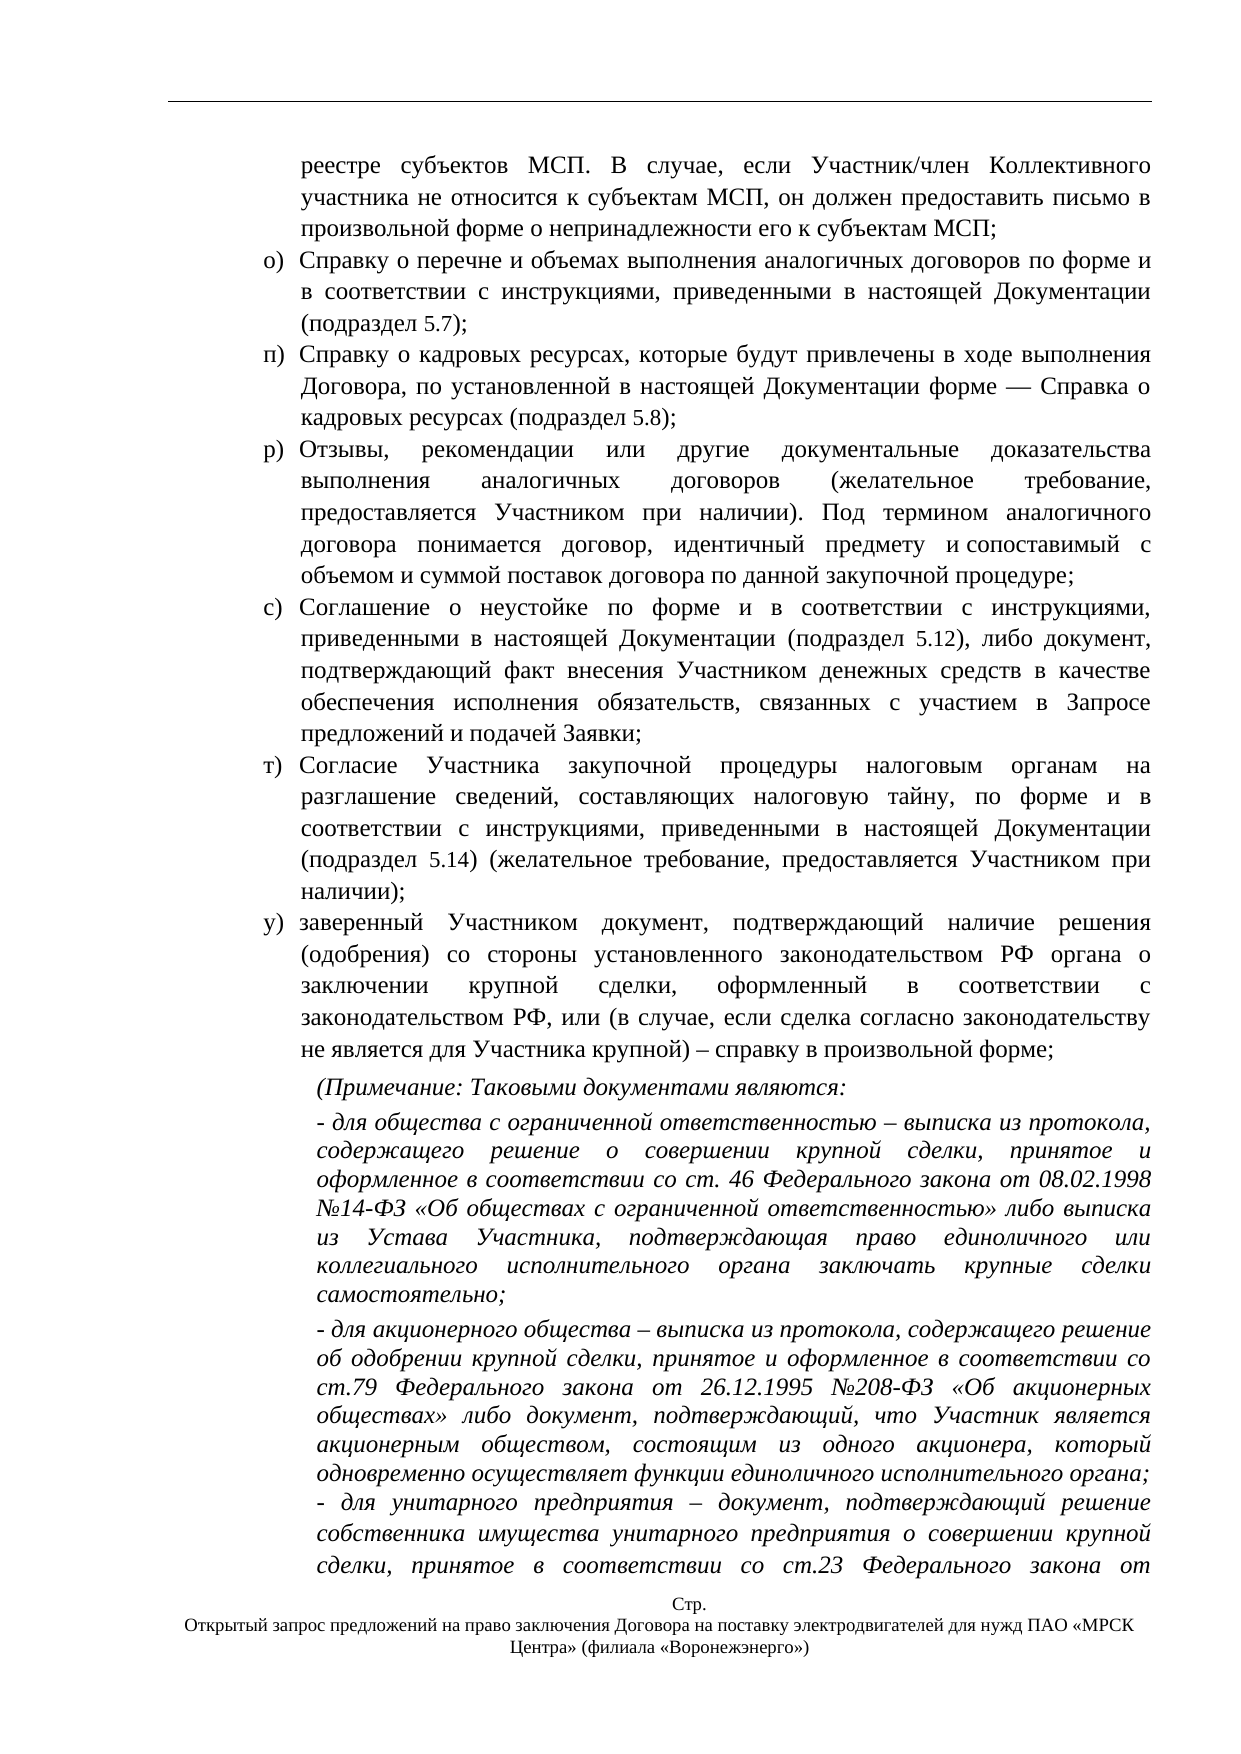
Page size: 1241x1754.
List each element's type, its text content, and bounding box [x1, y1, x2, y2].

list заверенный Участником документ, подтверждающий наличие решения (одобрения) со стороны установленного законодательством РФ органа о заключении крупной сделки, оформленный в соответствии с законодательством РФ, или (в случае, если сделка согласно законодательству не является для Участника крупной) – справку в произвольной форме; [263, 907, 1152, 1062]
list - для общества с ограниченной ответственностью – выписка из протокола, содержащего решение о совершении крупной сделки, принятое и оформленное в соответствии со ст. 46 Федерального закона от 08.02.1998 №14-ФЗ «Об обществах с ограниченной ответственностью» либо выписка из Устава Участника, подтверждающая право единоличного или коллегиального исполнительного органа заключать крупные сделки самостоятельно; [316, 1107, 1152, 1308]
list (Примечание: Таковыми документами являются: [316, 1072, 1152, 1100]
list Согласие Участника закупочной процедуры налоговым органам на разглашение сведений, составляющих налоговую тайну, по форме и в соответствии с инструкциями, приведенными в настоящей Документации (подраздел 5.14) (желательное требование, предоставляется Участником при наличии); [263, 750, 1152, 905]
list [263, 150, 1152, 242]
list Справку о кадровых ресурсах, которые будут привлечены в ходе выполнения Договора, по установленной в настоящей Документации форме — Справка о кадровых ресурсах (подраздел 5.8); [263, 339, 1152, 431]
list - для акционерного общества – выписка из протокола, содержащего решение об одобрении крупной сделки, принятое и оформленное в соответствии со ст.79 Федерального закона от 26.12.1995 №208-ФЗ «Об акционерных обществах» либо документ, подтверждающий, что Участник является акционерным обществом, состоящим из одного акционера, который одновременно осуществляет функции единоличного исполнительного органа; [316, 1314, 1152, 1487]
list Соглашение о неустойке по форме и в соответствии с инструкциями, приведенными в настоящей Документации (подраздел 5.12), либо документ, подтверждающий факт внесения Участником денежных средств в качестве обеспечения исполнения обязательств, связанных с участием в Запросе предложений и подачей Заявки; [263, 592, 1152, 747]
list Отзывы, рекомендации или другие документальные доказательства выполнения аналогичных договоров (желательное требование, предоставляется Участником при наличии). Под термином аналогичного договора понимается договор, идентичный предмету и сопоставимый с объемом и суммой поставок договора по данной закупочной процедуре; [263, 434, 1152, 589]
list Справку о перечне и объемах выполнения аналогичных договоров по форме и в соответствии с инструкциями, приведенными в настоящей Документации (подраздел 5.7); [263, 245, 1152, 337]
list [316, 1487, 1152, 1578]
